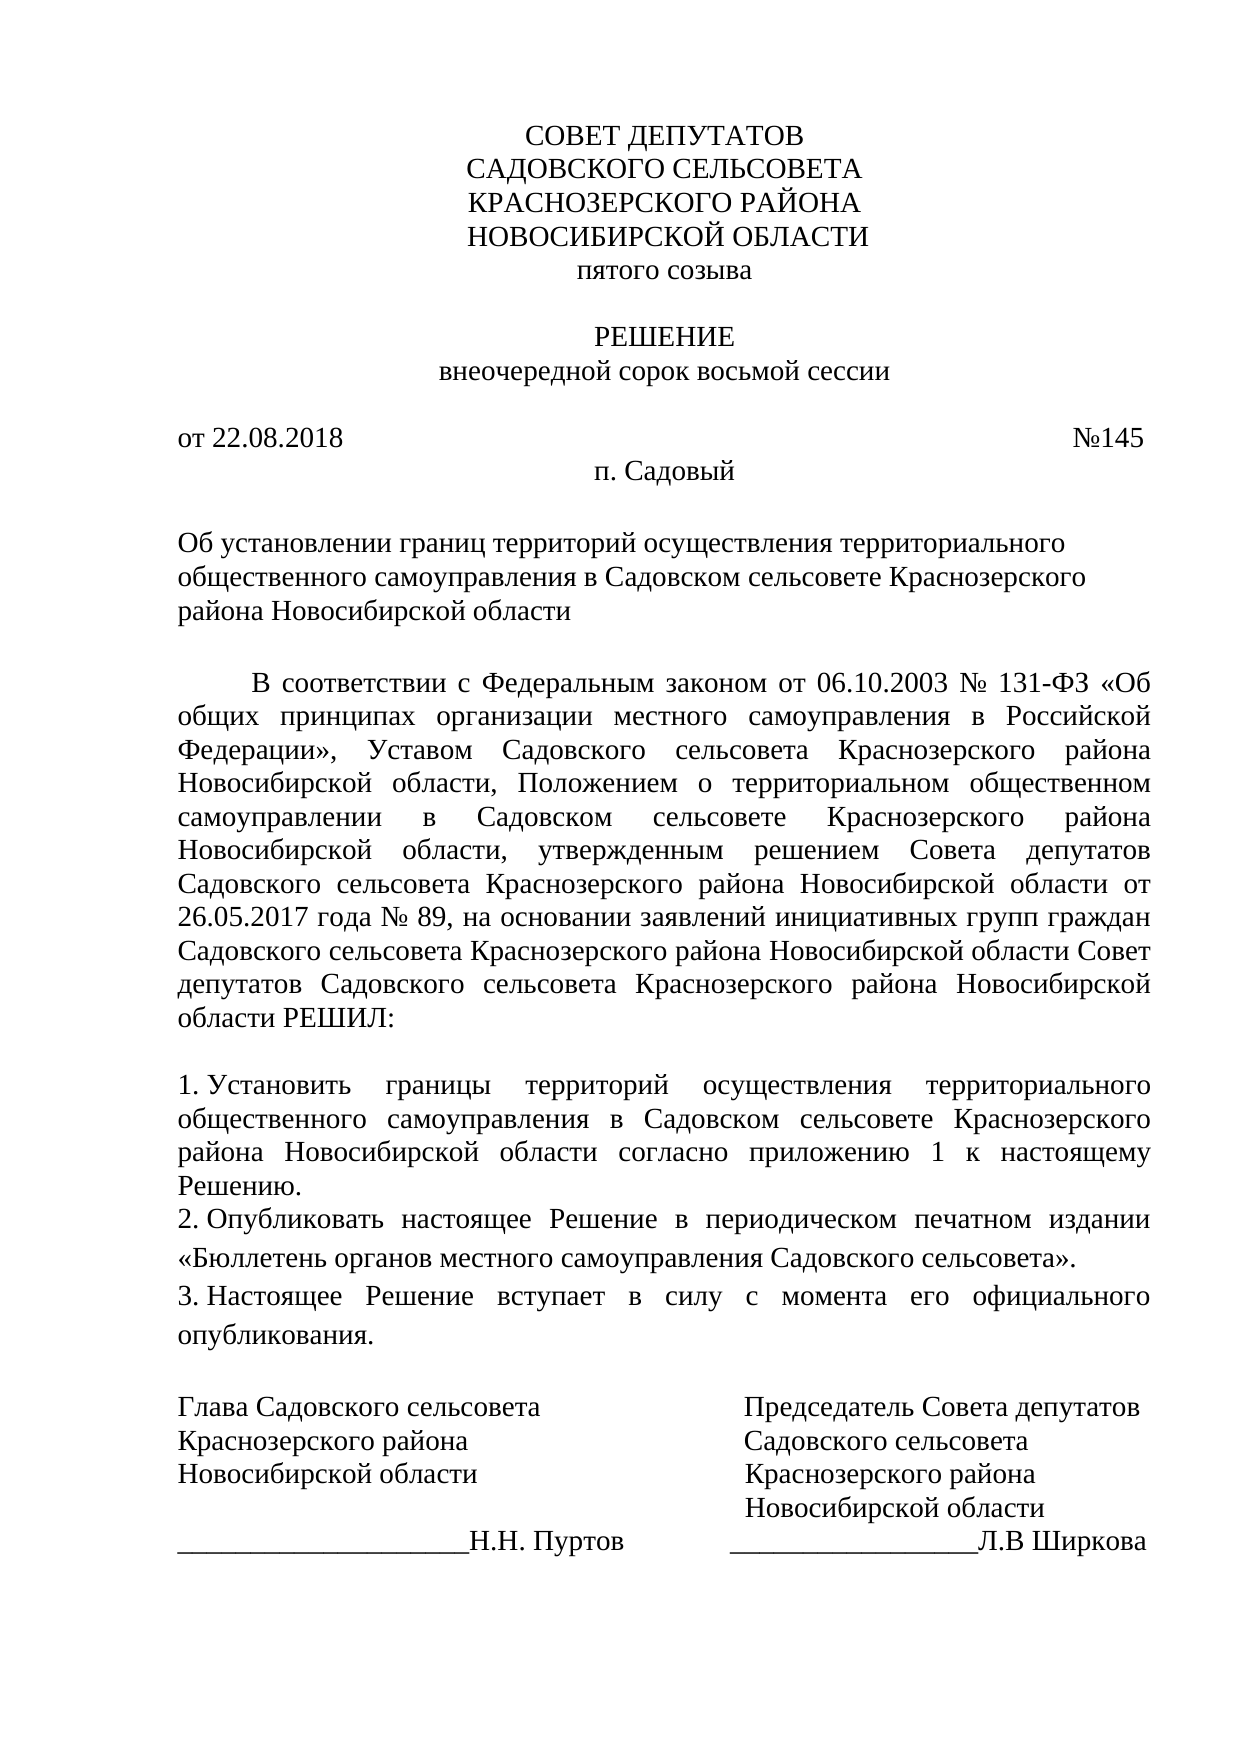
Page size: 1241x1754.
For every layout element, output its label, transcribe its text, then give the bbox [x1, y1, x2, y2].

text пятого созыва [177, 252, 1152, 286]
text Об установлении границ территорий осуществления территориального общественного самоуправления в Садовском сельсовете Краснозерского района Новосибирской области [177, 526, 1152, 626]
text от 22.08.2018 №145 [177, 420, 1152, 453]
text НОВОСИБИРСКОЙ ОБЛАСТИ [177, 219, 1152, 252]
text САДОВСКОГО СЕЛЬСОВЕТА [177, 152, 1152, 185]
text Новосибирской области Краснозерского района [177, 1456, 1152, 1490]
text Глава Садовского сельсовета Председатель Совета депутатов [177, 1389, 1152, 1423]
text СОВЕТ ДЕПУТАТОВ [177, 118, 1152, 152]
text КРАСНОЗЕРСКОГО РАЙОНА [177, 185, 1152, 219]
text п. Садовый [177, 453, 1152, 487]
text РЕШЕНИЕ [177, 319, 1152, 353]
text В соответствии с Федеральным законом от 06.10.2003 № 131-ФЗ «Об общих принципах организации местного самоуправления в Российской Федерации», Уставом Садовского сельсовета Краснозерского района Новосибирской области, Положением о территориальном общественном самоуправлении в Садовском сельсовете Краснозерского района Новосибирской области, утвержденным решением Совета депутатов Садовского сельсовета Краснозерского района Новосибирской области от 26.05.2017 года № 89, на основании заявлений инициативных групп граждан Садовского сельсовета Краснозерского района Новосибирской области Совет депутатов Садовского сельсовета Краснозерского района Новосибирской области РЕШИЛ: [177, 665, 1152, 1034]
text 1. Установить границы территорий осуществления территориального общественного самоуправления в Садовском сельсовете Краснозерского района Новосибирской области согласно приложению 1 к настоящему Решению. [177, 1067, 1152, 1201]
text 2. Опубликовать настоящее Решение в периодическом печатном издании «Бюллетень органов местного самоуправления Садовского сельсовета». [177, 1201, 1152, 1273]
text Новосибирской области [177, 1490, 1152, 1523]
text ____________________Н.Н. Пуртов _________________Л.В Ширкова [177, 1523, 1152, 1557]
text внеочередной сорок восьмой сессии [177, 353, 1152, 386]
text 3. Настоящее Решение вступает в силу с момента его официального опубликования. [177, 1278, 1152, 1351]
text Краснозерского района Садовского сельсовета [177, 1423, 1152, 1456]
